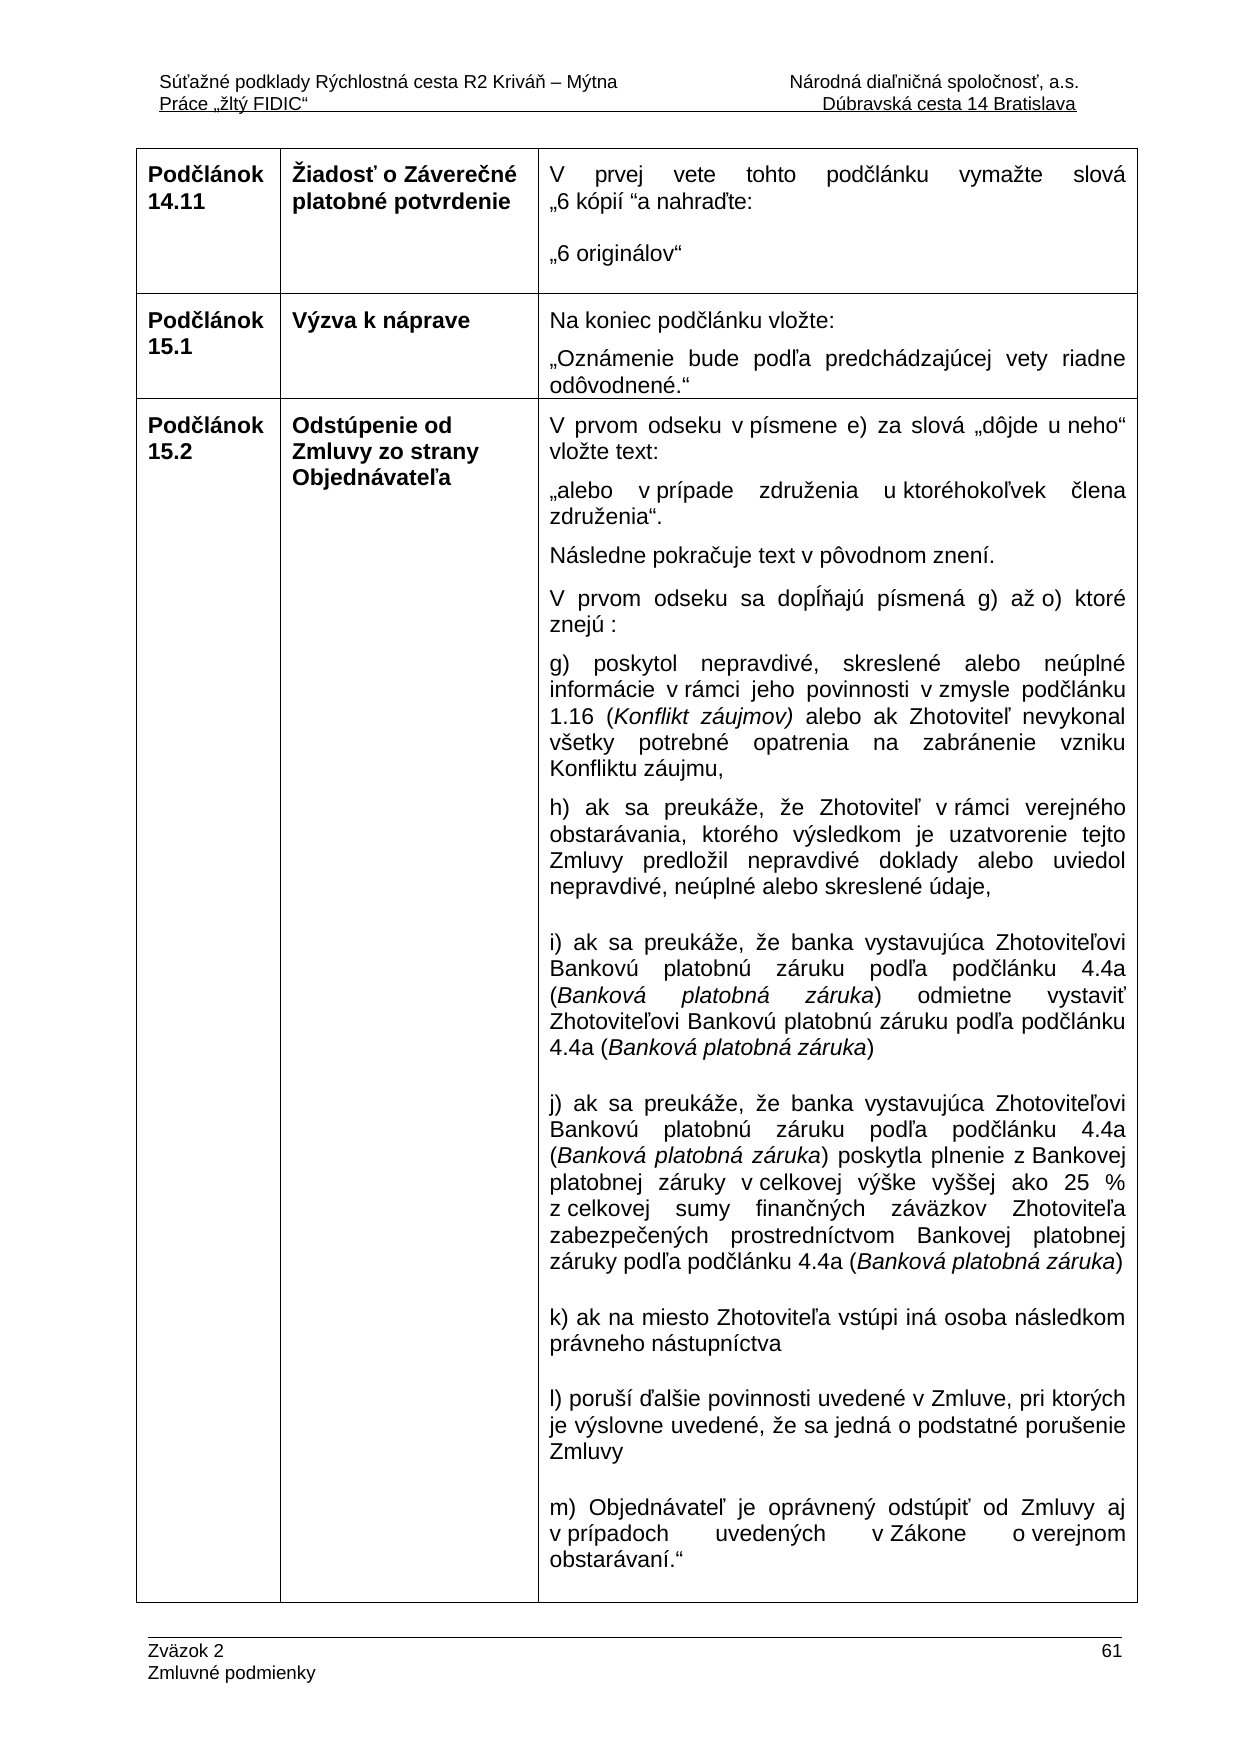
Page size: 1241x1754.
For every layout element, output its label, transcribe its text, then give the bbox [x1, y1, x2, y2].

table_cell Na koniec podčlánku vložte: „Oznámenie bude podľa predchádzajúcej vety riadne odôvodnené.“ [539, 294, 1137, 398]
table_cell Výzva k náprave [281, 294, 538, 398]
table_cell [539, 399, 1137, 1602]
table_cell V prvej vete tohto podčlánku vymažte slová „6 kópií “a nahraďte: „6 originálov“ [539, 149, 1137, 293]
table_cell Žiadosť o Záverečné platobné potvrdenie [281, 149, 538, 293]
table_cell Podčlánok 14.11 [137, 149, 280, 293]
table_cell Podčlánok 15.2 [137, 399, 280, 1602]
table_cell Podčlánok 15.1 [137, 294, 280, 398]
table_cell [281, 399, 538, 1602]
